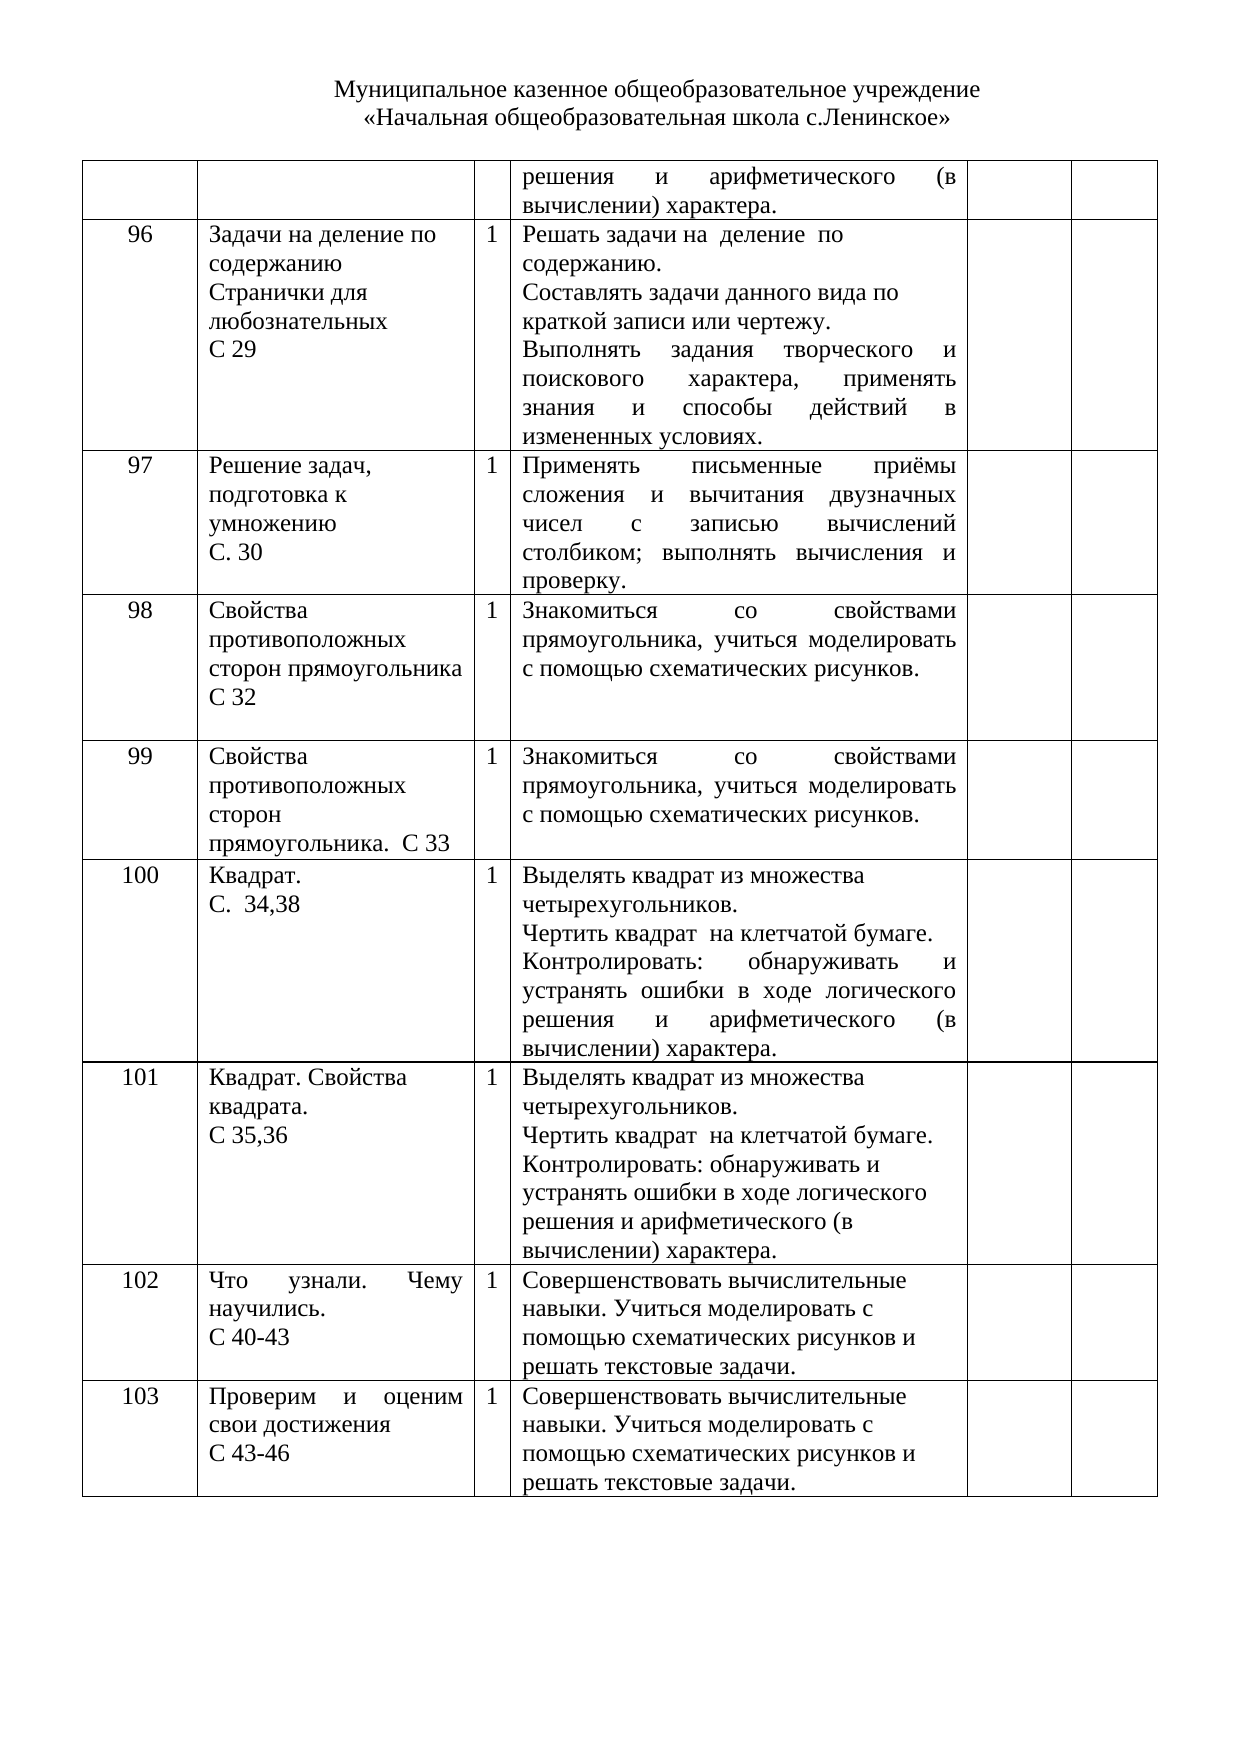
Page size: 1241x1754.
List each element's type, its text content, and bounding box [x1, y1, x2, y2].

table_cell Выделять квадрат из множества четырехугольников. Чертить квадрат на клетчатой бумаге. Контролировать: обнаруживать и устранять ошибки в ходе логического решения и арифметического (в вычислении) характера. [511, 1063, 967, 1264]
table_cell 1 [475, 451, 510, 594]
table_cell Квадрат. С. 34,38 [198, 860, 474, 1061]
table_cell 101 [83, 1063, 197, 1264]
table_cell Применять письменные приёмы сложения и вычитания двузначных чисел с записью вычислений столбиком; выполнять вычисления и проверку. [511, 451, 967, 594]
table_cell [968, 1063, 1071, 1264]
table_cell Выделять квадрат из множества четырехугольников. Чертить квадрат на клетчатой бумаге. Контролировать: обнаруживать и устранять ошибки в ходе логического решения и арифметического (в вычислении) характера. [511, 860, 967, 1061]
table_cell 1 [475, 1381, 510, 1496]
table_cell 100 [83, 860, 197, 1061]
table_cell 1 [475, 1063, 510, 1264]
table_cell Совершенствовать вычислительные навыки. Учиться моделировать с помощью схематических рисунков и решать текстовые задачи. [511, 1381, 967, 1496]
table_cell 1 [475, 860, 510, 1061]
table_cell Задачи на деление по содержанию Странички для любознательных С 29 [198, 220, 474, 449]
table_cell 102 [83, 1265, 197, 1380]
table_cell Совершенствовать вычислительные навыки. Учиться моделировать с помощью схематических рисунков и решать текстовые задачи. [511, 1265, 967, 1380]
table_cell 99 [83, 741, 197, 859]
table_cell Знакомиться со свойствами прямоугольника, учиться моделировать с помощью схематических рисунков. [511, 741, 967, 859]
table_cell [968, 220, 1071, 449]
table_cell [1072, 1063, 1157, 1264]
table_cell Свойства противоположных сторон прямоугольника. С 33 [198, 741, 474, 859]
table_cell 97 [83, 451, 197, 594]
table_cell Что узнали. Чему научились. С 40-43 [198, 1265, 474, 1380]
table_cell 95 [83, 161, 197, 218]
table_cell 98 [83, 595, 197, 740]
table_cell [1072, 161, 1157, 218]
table_cell [1072, 741, 1157, 859]
table_cell 103 [83, 1381, 197, 1496]
table_cell [1072, 220, 1157, 449]
table_cell Проверим и оценим свои достижения С 43-46 [198, 1381, 474, 1496]
table_cell [968, 161, 1071, 218]
table_cell 1 [475, 161, 510, 218]
table_cell 1 [475, 1265, 510, 1380]
table_cell [968, 595, 1071, 740]
table_cell [1072, 595, 1157, 740]
table_cell [968, 1381, 1071, 1496]
table_cell 1 [475, 595, 510, 740]
table_cell Знакомиться со свойствами прямоугольника, учиться моделировать с помощью схематических рисунков. [511, 595, 967, 740]
table_cell [1072, 860, 1157, 1061]
table_cell [1072, 1265, 1157, 1380]
table_cell [968, 741, 1071, 859]
table_cell [1072, 451, 1157, 594]
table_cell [511, 161, 967, 218]
table_cell Решать задачи на деление по содержанию. Составлять задачи данного вида по краткой записи или чертежу. Выполнять задания творческого и поискового характера, применять знания и способы действий в измененных условиях. [511, 220, 967, 449]
table_cell [968, 451, 1071, 594]
table_cell 1 [475, 741, 510, 859]
table_cell 1 [475, 220, 510, 449]
table_cell [1072, 1381, 1157, 1496]
table_cell 96 [83, 220, 197, 449]
table_cell Решение задач, подготовка к умножению С. 30 [198, 451, 474, 594]
table_cell Свойства противоположных сторон прямоугольника С 32 [198, 595, 474, 740]
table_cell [198, 161, 474, 218]
table_cell [968, 860, 1071, 1061]
table_cell Квадрат. Свойства квадрата. С 35,36 [198, 1063, 474, 1264]
table_cell [968, 1265, 1071, 1380]
